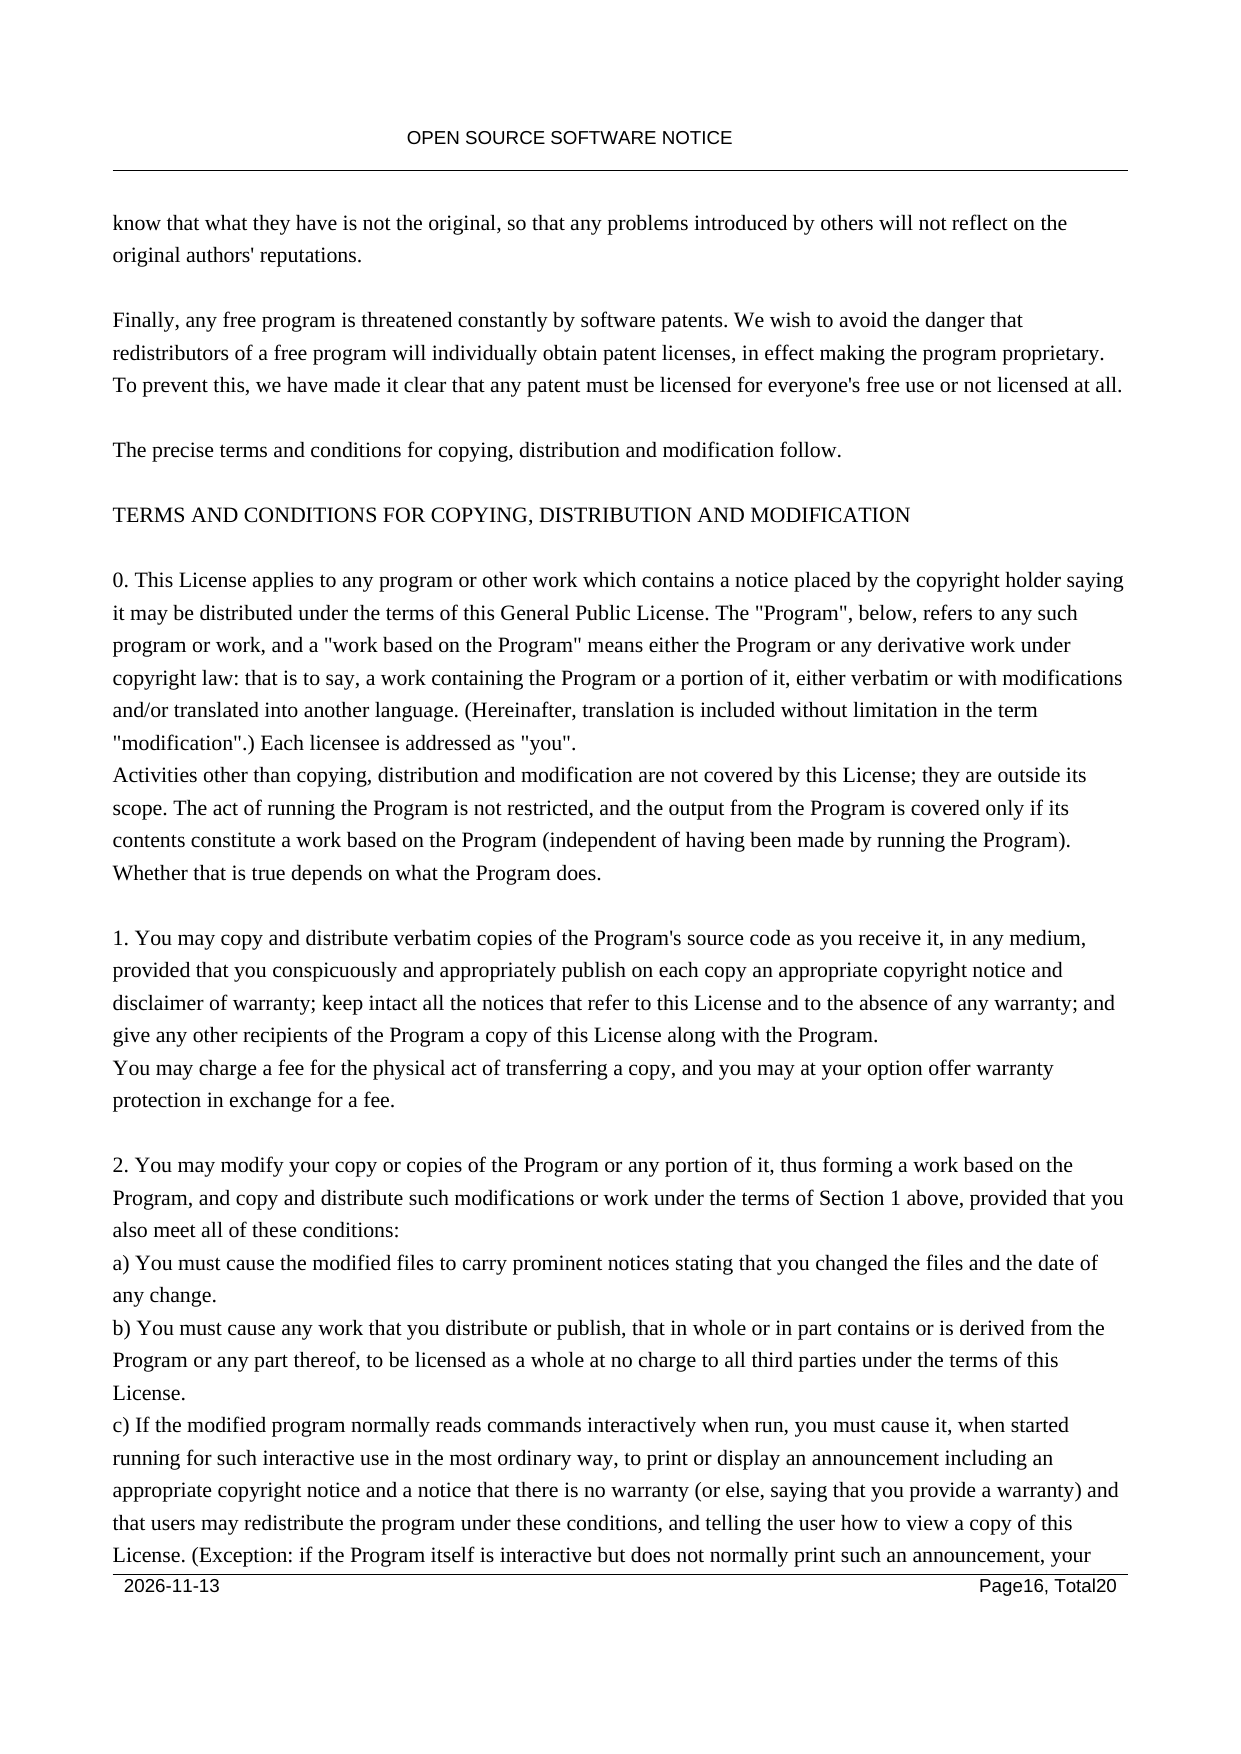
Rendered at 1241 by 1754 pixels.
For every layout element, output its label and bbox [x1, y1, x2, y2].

text [112, 206, 1128, 1571]
